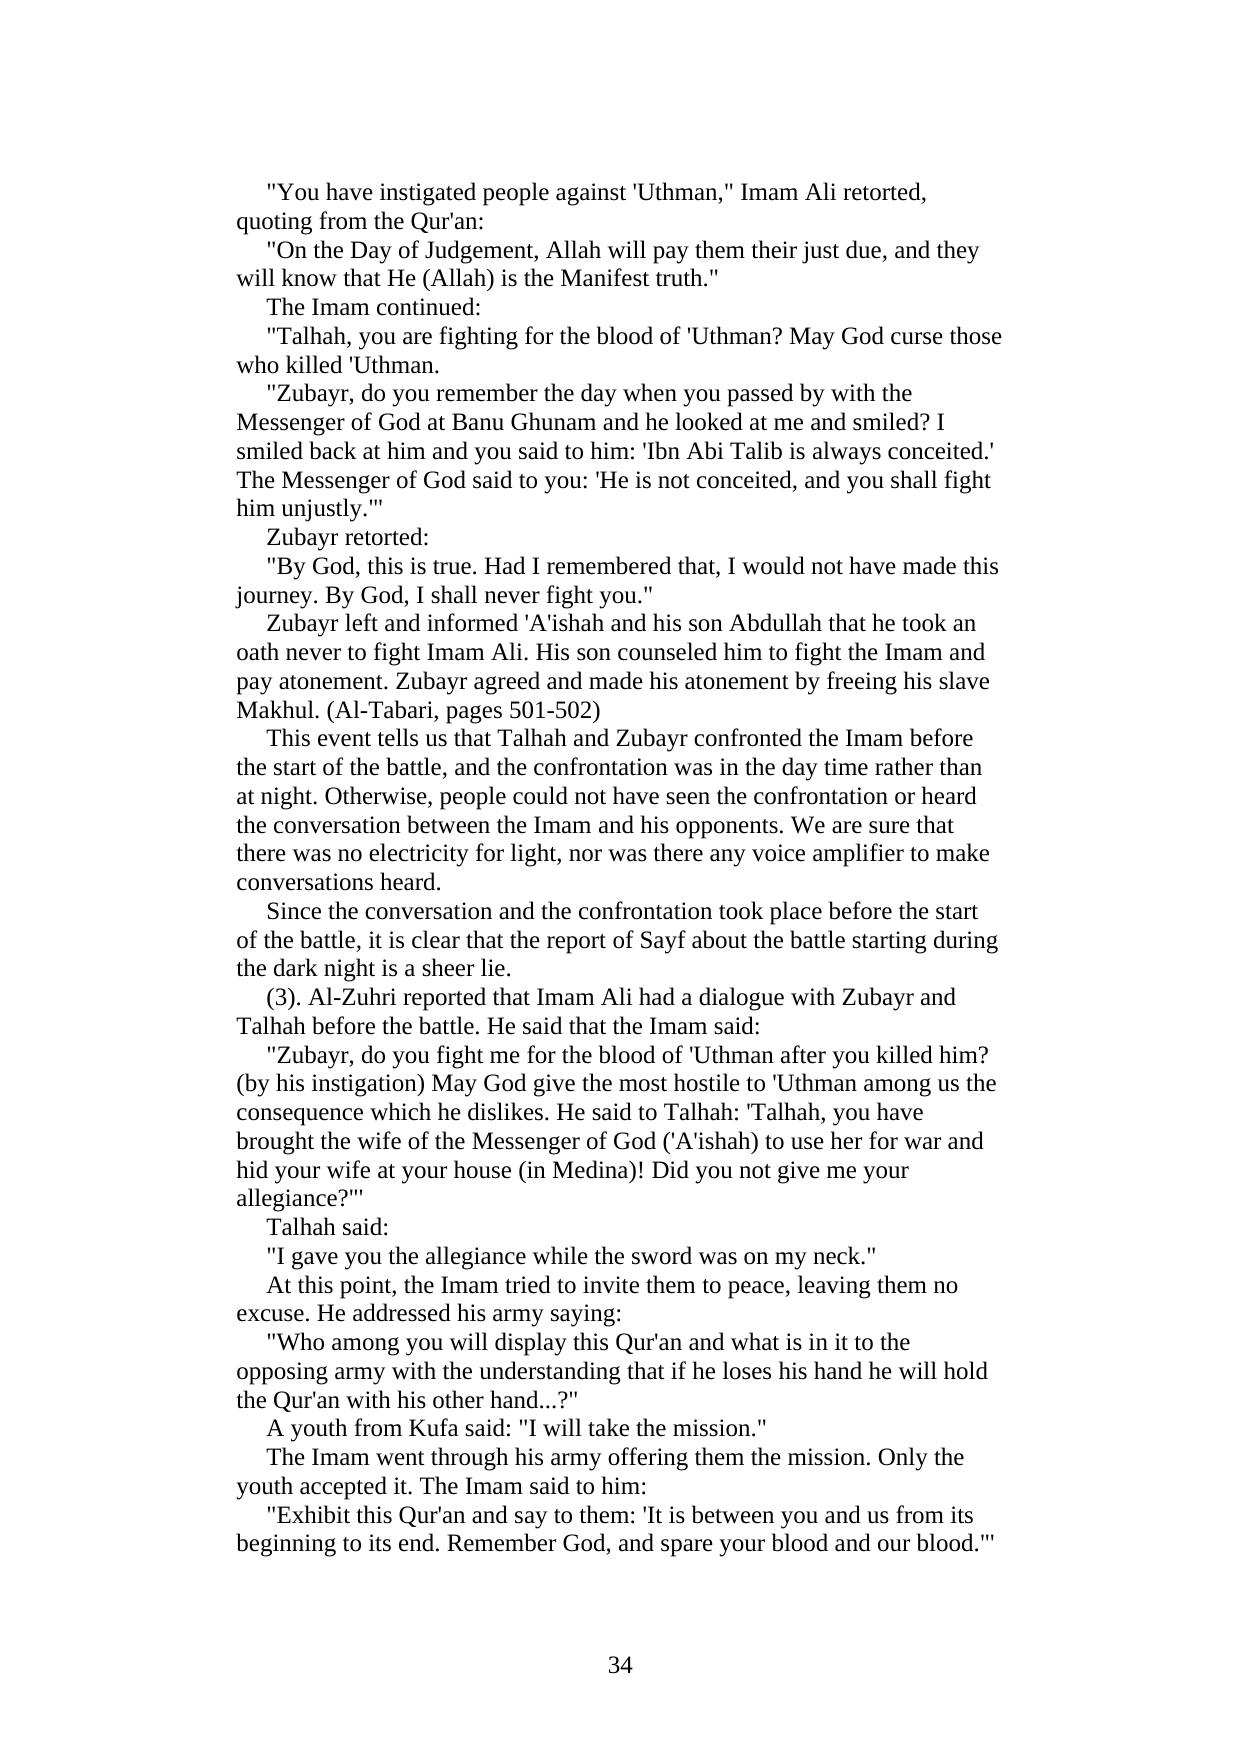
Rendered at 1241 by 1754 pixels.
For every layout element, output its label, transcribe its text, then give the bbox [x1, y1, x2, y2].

text Talhah said: [236, 1212, 1004, 1241]
text "You have instigated people against 'Uthman," Imam Ali retorted, quoting from the Qur'an: [236, 177, 1004, 235]
text (3). Al-Zuhri reported that Imam Ali had a dialogue with Zubayr and Talhah before the battle. He said that the Imam said: [236, 982, 1004, 1040]
text "Talhah, you are fighting for the blood of 'Uthman? May God curse those who killed 'Uthman. [236, 321, 1004, 378]
text At this point, the Imam tried to invite them to peace, leaving them no excuse. He addressed his army saying: [236, 1270, 1004, 1327]
text "Zubayr, do you remember the day when you passed by with the Messenger of God at Banu Ghunam and he looked at me and smiled? I smiled back at him and you said to him: 'Ibn Abi Talib is always conceited.' The Messenger of God said to you: 'He is not conceited, and you shall fight him unjustly."' [236, 378, 1004, 522]
text The Imam went through his army offering them the mission. Only the youth accepted it. The Imam said to him: [236, 1442, 1004, 1500]
text "Who among you will display this Qur'an and what is in it to the opposing army with the understanding that if he loses his hand he will hold the Qur'an with his other hand...?" [236, 1327, 1004, 1413]
text Since the conversation and the confrontation took place before the start of the battle, it is clear that the report of Sayf about the battle starting during the dark night is a sheer lie. [236, 896, 1004, 982]
text "Exhibit this Qur'an and say to them: 'It is between you and us from its beginning to its end. Remember God, and spare your blood and our blood."' [236, 1500, 1004, 1557]
text "By God, this is true. Had I remembered that, I would not have made this journey. By God, I shall never fight you." [236, 551, 1004, 608]
text The Imam continued: [236, 292, 1004, 321]
text "I gave you the allegiance while the sword was on my neck." [236, 1241, 1004, 1270]
text "On the Day of Judgement, Allah will pay them their just due, and they will know that He (Allah) is the Manifest truth." [236, 235, 1004, 292]
text Zubayr retorted: [236, 522, 1004, 551]
text This event tells us that Talhah and Zubayr confronted the Imam before the start of the battle, and the confrontation was in the day time rather than at night. Otherwise, people could not have seen the confrontation or heard the conversation between the Imam and his opponents. We are sure that there was no electricity for light, nor was there any voice amplifier to make conversations heard. [236, 723, 1004, 896]
text A youth from Kufa said: "I will take the mission." [236, 1413, 1004, 1442]
text "Zubayr, do you fight me for the blood of 'Uthman after you killed him? (by his instigation) May God give the most hostile to 'Uthman among us the consequence which he dislikes. He said to Talhah: 'Talhah, you have brought the wife of the Messenger of God ('A'ishah) to use her for war and hid your wife at your house (in Medina)! Did you not give me your allegiance?"' [236, 1040, 1004, 1212]
text Zubayr left and informed 'A'ishah and his son Abdullah that he took an oath never to fight Imam Ali. His son counseled him to fight the Imam and pay atonement. Zubayr agreed and made his atonement by freeing his slave Makhul. (Al-Tabari, pages 501-502) [236, 608, 1004, 723]
